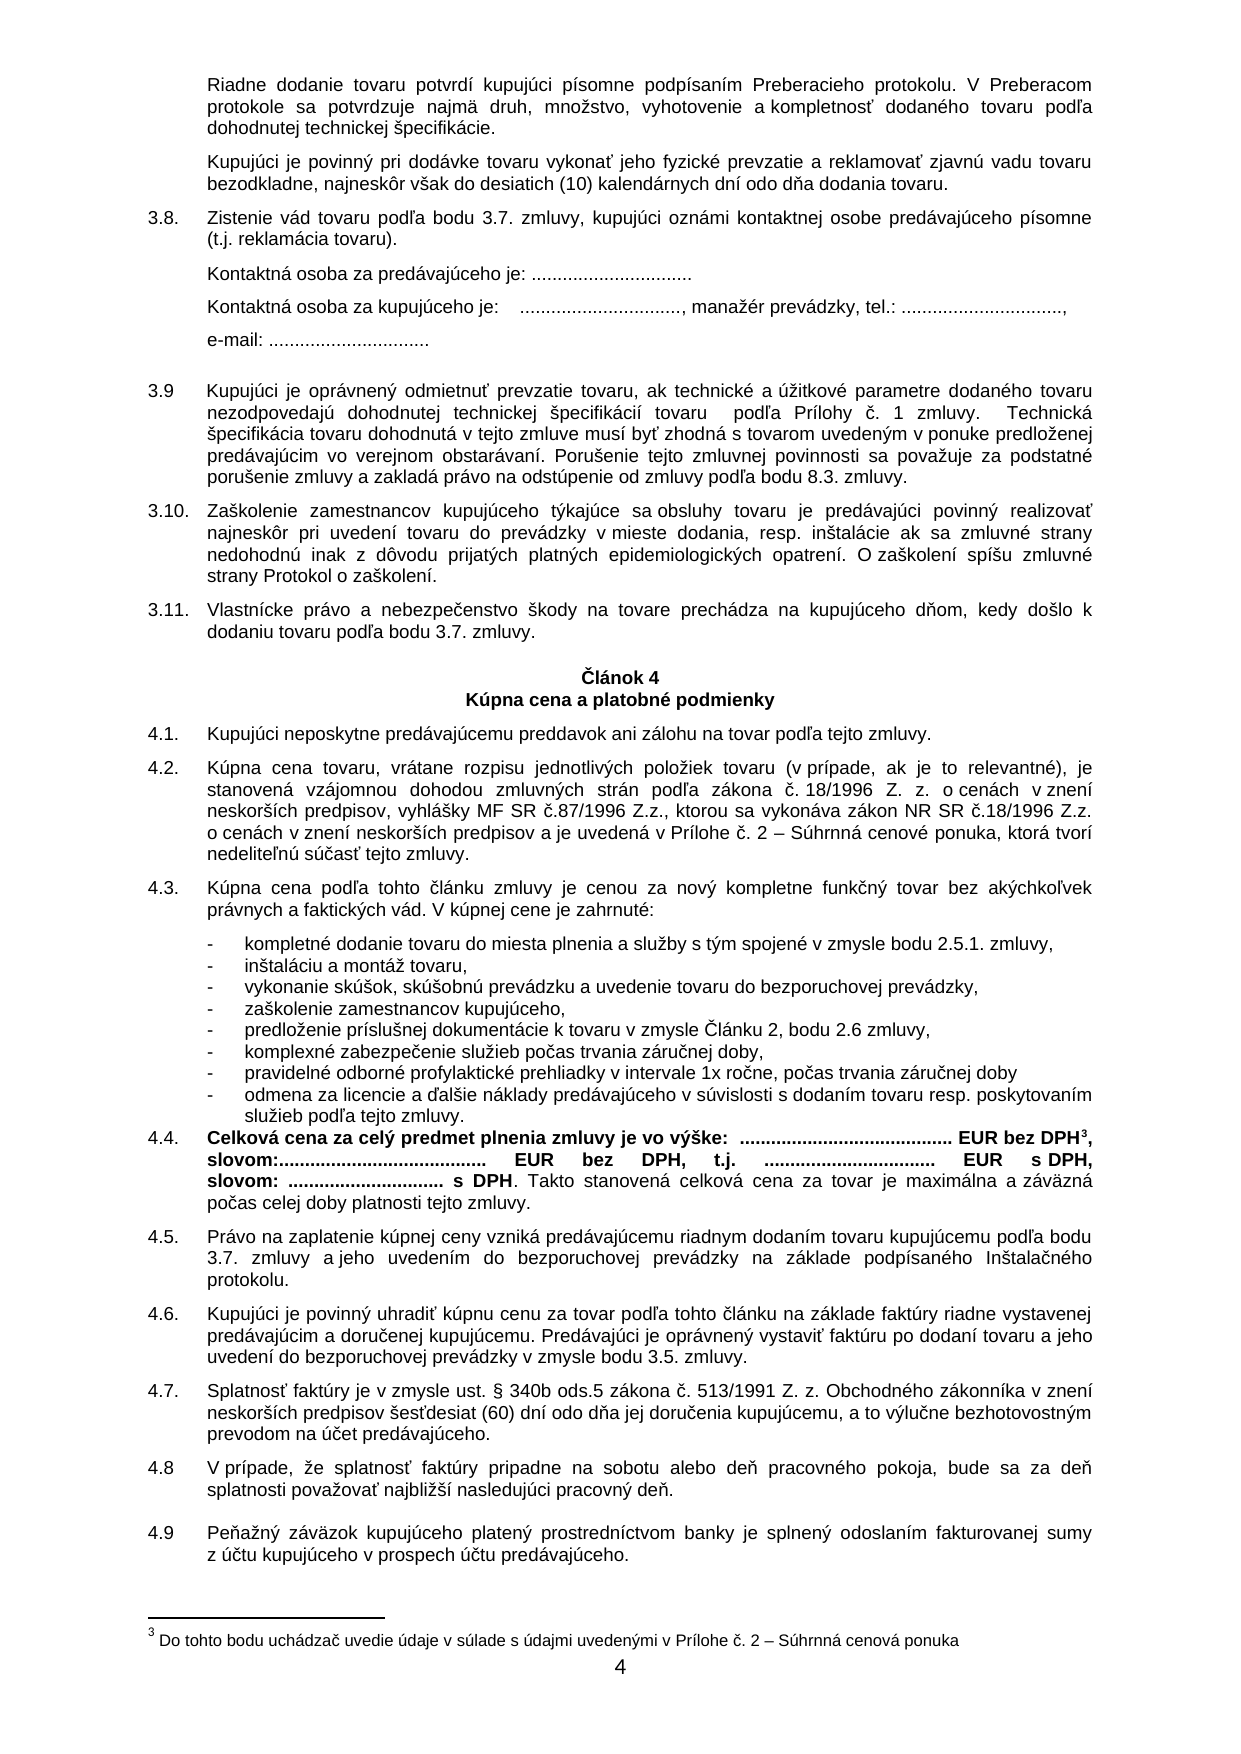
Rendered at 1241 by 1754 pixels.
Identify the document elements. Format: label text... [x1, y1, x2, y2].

list odmena za licencie a ďalšie náklady predávajúceho v súvislosti s dodaním tovaru resp. poskytovaním služieb podľa tejto zmluvy. [207, 1084, 1092, 1127]
list komplexné zabezpečenie služieb počas trvania záručnej doby, [207, 1041, 1092, 1062]
list Kúpna cena podľa tohto článku zmluvy je cenou za nový kompletne funkčný tovar bez akýchkoľvek právnych a faktických vád. V kúpnej cene je zahrnuté: [148, 877, 1092, 920]
text Článok 4 [148, 667, 1092, 689]
list predloženie príslušnej dokumentácie k tovaru v zmysle Článku 2, bodu 2.6 zmluvy, [207, 1019, 1092, 1041]
text Kúpna cena a platobné podmienky [148, 689, 1092, 710]
list Právo na zaplatenie kúpnej ceny vzniká predávajúcemu riadnym dodaním tovaru kupujúcemu podľa bodu 3.7. zmluvy a jeho uvedením do bezporuchovej prevádzky na základe podpísaného Inštalačného protokolu. [148, 1226, 1092, 1290]
text Kontaktná osoba za kupujúceho je: ..............................., manažér prevádzky, tel.: ..............................., [207, 296, 1092, 318]
list Zaškolenie zamestnancov kupujúceho týkajúce sa obsluhy tovaru je predávajúci povinný realizovať najneskôr pri uvedení tovaru do prevádzky v mieste dodania, resp. inštalácie ak sa zmluvné strany nedohodnú inak z dôvodu prijatých platných epidemiologických opatrení. O zaškolení spíšu zmluvné strany Protokol o zaškolení. [148, 500, 1092, 587]
text Riadne dodanie tovaru potvrdí kupujúci písomne podpísaním Preberacieho protokolu. V Preberacom protokole sa potvrdzuje najmä druh, množstvo, vyhotovenie a kompletnosť dodaného tovaru podľa dohodnutej technickej špecifikácie. [207, 74, 1092, 138]
list inštaláciu a montáž tovaru, [207, 954, 1092, 976]
list Zistenie vád tovaru podľa bodu 3.7. zmluvy, kupujúci oznámi kontaktnej osobe predávajúceho písomne (t.j. reklamácia tovaru). [148, 207, 1092, 250]
list Celková cena za celý predmet plnenia zmluvy je vo výške: ......................................... EUR bez DPH, slovom:........................................ EUR bez DPH, t.j. ................................. EUR s DPH, slovom: .............................. s DPH. Takto stanovená celková cena za tovar je maximálna a záväzná počas celej doby platnosti tejto zmluvy. [148, 1127, 1092, 1213]
list Splatnosť faktúry je v zmysle ust. § 340b ods.5 zákona č. 513/1991 Z. z. Obchodného zákonníka v znení neskorších predpisov šesťdesiat (60) dní odo dňa jej doručenia kupujúcemu, a to výlučne bezhotovostným prevodom na účet predávajúceho. [148, 1380, 1092, 1445]
list V prípade, že splatnosť faktúry pripadne na sobotu alebo deň pracovného pokoja, bude sa za deň splatnosti považovať najbližší nasledujúci pracovný deň. [148, 1457, 1092, 1500]
text Kontaktná osoba za predávajúceho je: ............................... [207, 262, 1092, 284]
list pravidelné odborné profylaktické prehliadky v intervale 1x ročne, počas trvania záručnej doby [207, 1062, 1092, 1084]
list Kupujúci je povinný uhradiť kúpnu cenu za tovar podľa tohto článku na základe faktúry riadne vystavenej predávajúcim a doručenej kupujúcemu. Predávajúci je oprávnený vystaviť faktúru po dodaní tovaru a jeho uvedení do bezporuchovej prevádzky v zmysle bodu 3.5. zmluvy. [148, 1303, 1092, 1367]
list zaškolenie zamestnancov kupujúceho, [207, 997, 1092, 1019]
list vykonanie skúšok, skúšobnú prevádzku a uvedenie tovaru do bezporuchovej prevádzky, [207, 976, 1092, 997]
list Peňažný záväzok kupujúceho platený prostredníctvom banky je splnený odoslaním fakturovanej sumy z účtu kupujúceho v prospech účtu predávajúceho. [148, 1522, 1092, 1565]
list Vlastnícke právo a nebezpečenstvo škody na tovare prechádza na kupujúceho dňom, kedy došlo k dodaniu tovaru podľa bodu 3.7. zmluvy. [148, 599, 1092, 642]
text Kupujúci je povinný pri dodávke tovaru vykonať jeho fyzické prevzatie a reklamovať zjavnú vadu tovaru bezodkladne, najneskôr však do desiatich (10) kalendárnych dní odo dňa dodania tovaru. [207, 151, 1092, 194]
text ............................... [207, 324, 1092, 352]
list Kupujúci neposkytne predávajúcemu preddavok ani zálohu na tovar podľa tejto zmluvy. [148, 723, 1092, 744]
list kompletné dodanie tovaru do miesta plnenia a služby s tým spojené v zmysle bodu 2.5.1. zmluvy, [207, 933, 1092, 954]
text 3.9 Kupujúci je oprávnený odmietnuť prevzatie tovaru, ak technické a úžitkové parametre dodaného tovaru nezodpovedajú dohodnutej technickej špecifikácií tovaru podľa Prílohy č. 1 zmluvy. Technická špecifikácia tovaru dohodnutá v tejto zmluve musí byť zhodná s tovarom uvedeným v ponuke predloženej predávajúcim vo verejnom obstarávaní. Porušenie tejto zmluvnej povinnosti sa považuje za podstatné porušenie zmluvy a zakladá právo na odstúpenie od zmluvy podľa bodu 8.3. zmluvy. [148, 380, 1092, 488]
list Kúpna cena tovaru, vrátane rozpisu jednotlivých položiek tovaru (v prípade, ak je to relevantné), je stanovená vzájomnou dohodou zmluvných strán podľa zákona č. 18/1996 Z. z. o cenách v znení neskorších predpisov, vyhlášky MF SR č.87/1996 Z.z., ktorou sa vykonáva zákon NR SR č.18/1996 Z.z. o cenách v znení neskorších predpisov a je uvedená v Prílohe č. 2 – Súhrnná cenové ponuka, ktorá tvorí nedeliteľnú súčasť tejto zmluvy. [148, 757, 1092, 865]
